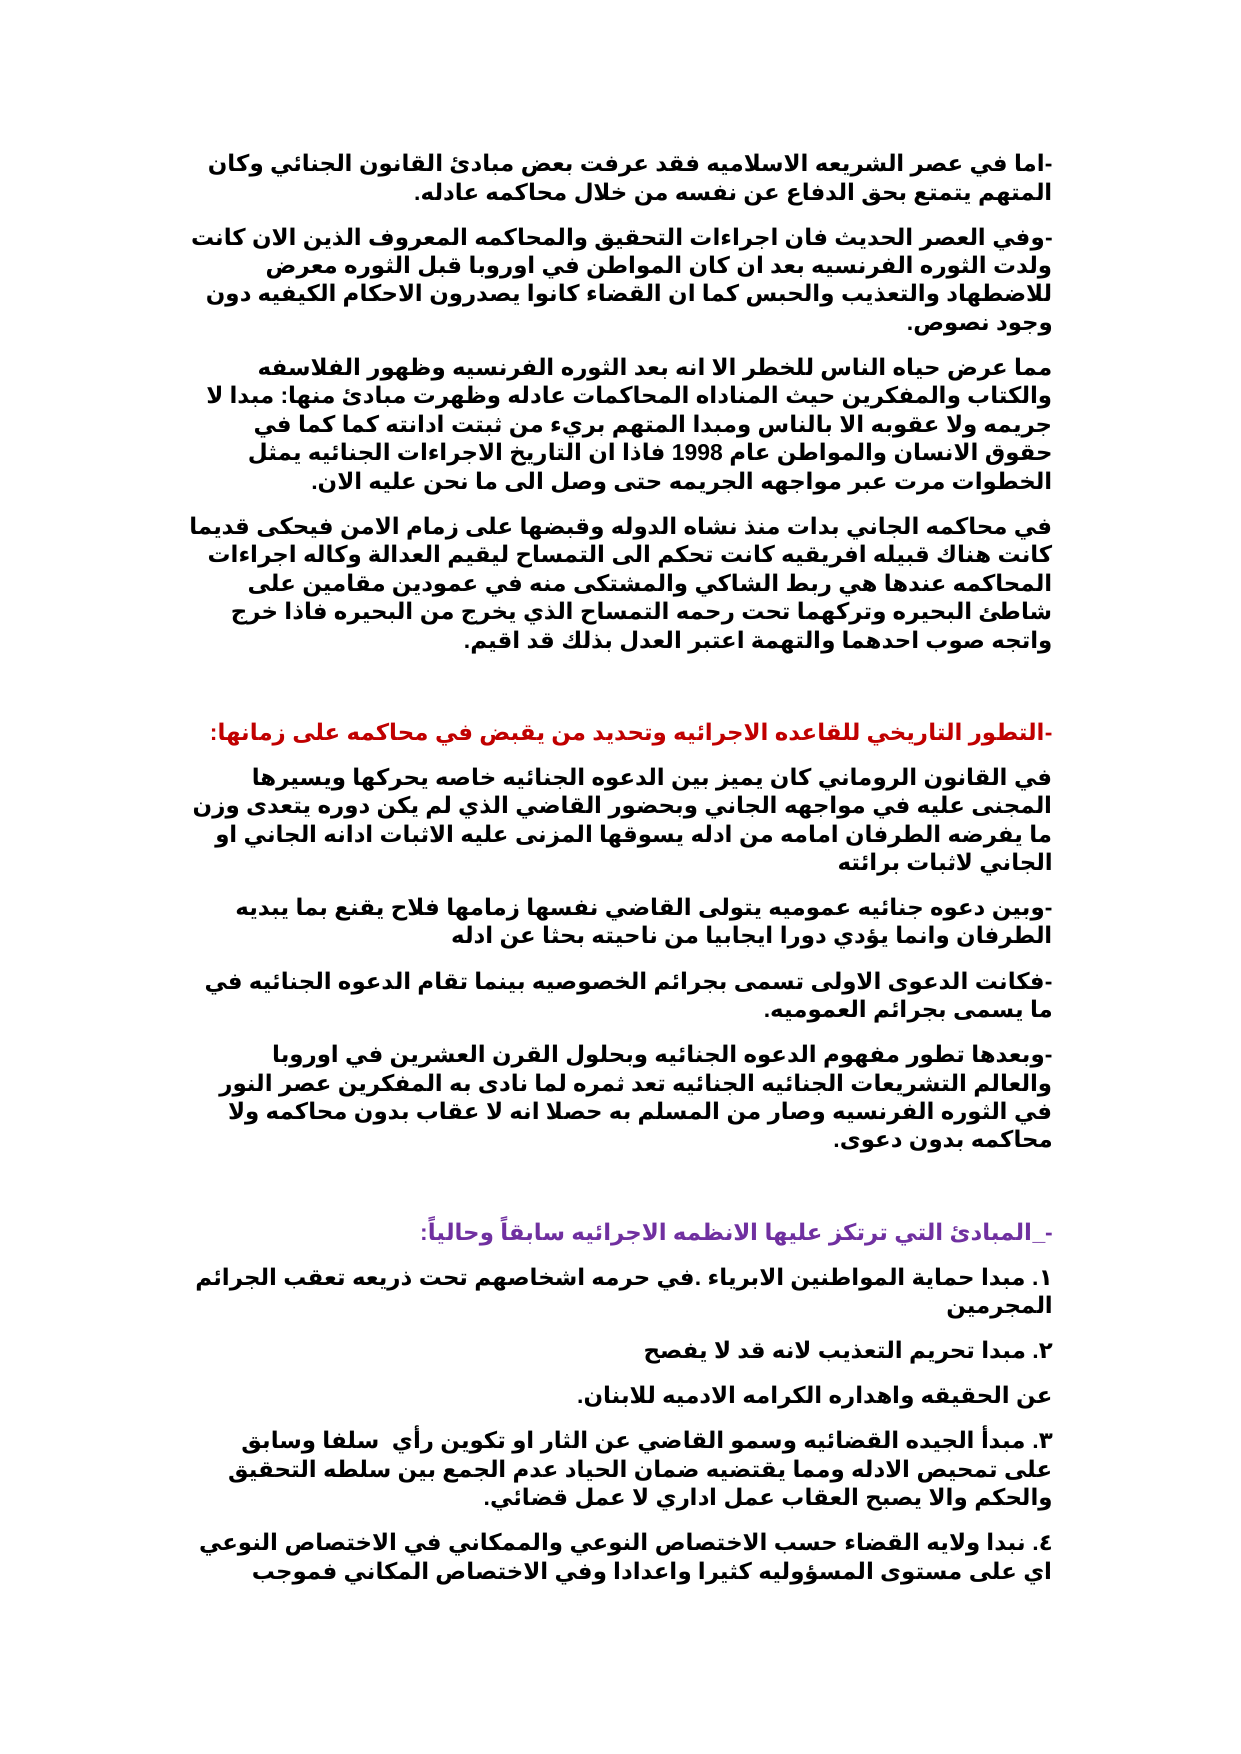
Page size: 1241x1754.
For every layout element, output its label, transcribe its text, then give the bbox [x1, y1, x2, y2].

text ٣. مبدأ الجيده القضائيه وسمو القاضي عن الثار او تكوين رأي سلفا وسابق على تمحيص الادله ومما يقتضيه ضمان الحياد عدم الجمع بين سلطه التحقيق والحكم والا يصبح العقاب عمل اداري لا عمل قضائي. [187, 1427, 1053, 1511]
text مما عرض حياه الناس للخطر الا انه بعد الثوره الفرنسيه وظهور الفلاسفه والكتاب والمفكرين حيث المناداه المحاكمات عادله وظهرت مبادئ منها: مبدا لا جريمه ولا عقوبه الا بالناس ومبدا المتهم بريء من ثبتت ادانته كما كما في حقوق الانسان والمواطن عام 1998 فاذا ان التاريخ الاجراءات الجنائيه يمثل الخطوات مرت عبر مواجهه الجريمه حتى وصل الى ما نحن عليه الان. [187, 354, 1053, 494]
text -التطور التاريخي للقاعده الاجرائيه وتحديد من يقبض في محاكمه على زمانها: [187, 718, 1053, 745]
text ٢. مبدا تحريم التعذيب لانه قد لا يفصح [187, 1337, 1053, 1363]
text -وبين دعوه جنائيه عموميه يتولى القاضي نفسها زمامها فلاح يقنع بما يبديه الطرفان وانما يؤدي دورا ايجابيا من ناحيته بحثا عن ادله [187, 894, 1053, 949]
text -وفي العصر الحديث فان اجراءات التحقيق والمحاكمه المعروف الذين الان كانت ولدت الثوره الفرنسيه بعد ان كان المواطن في اوروبا قبل الثوره معرض للاضطهاد والتعذيب والحبس كما ان القضاء كانوا يصدرون الاحكام الكيفيه دون وجود نصوص. [187, 223, 1053, 335]
text عن الحقيقه واهداره الكرامه الادميه للابنان. [187, 1382, 1053, 1408]
text ١. مبدا حماية المواطنين الابرياء .في حرمه اشخاصهم تحت ذريعه تعقب الجرائم المجرمين [187, 1263, 1053, 1318]
text -فكانت الدعوى الاولى تسمى بجرائم الخصوصيه بينما تقام الدعوه الجنائيه في ما يسمى بجرائم العموميه. [187, 968, 1053, 1022]
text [187, 1529, 1053, 1584]
text في القانون الروماني كان يميز بين الدعوه الجنائيه خاصه يحركها ويسيرها المجنى عليه في مواجهه الجاني وبحضور القاضي الذي لم يكن دوره يتعدى وزن ما يفرضه الطرفان امامه من ادله يسوقها المزنى عليه الاثبات ادانه الجاني او الجاني لاثبات برائته [187, 764, 1053, 875]
text في محاكمه الجاني بدات منذ نشاه الدوله وقبضها على زمام الامن فيحكى قديما كانت هناك قبيله افريقيه كانت تحكم الى التمساح ليقيم العدالة وكاله اجراءات المحاكمه عندها هي ربط الشاكي والمشتكى منه في عمودين مقامين على شاطئ البحيره وتركهما تحت رحمه التمساح الذي يخرج من البحيره فاذا خرج واتجه صوب احدهما والتهمة اعتبر العدل بذلك قد اقيم. [187, 513, 1053, 653]
text -_المبادئ التي ترتكز عليها الانظمه الاجرائيه سابقاً وحالياً: [187, 1218, 1053, 1245]
text -وبعدها تطور مفهوم الدعوه الجنائيه وبحلول القرن العشرين في اوروبا والعالم التشريعات الجنائيه الجنائيه تعد ثمره لما نادى به المفكرين عصر النور في الثوره الفرنسيه وصار من المسلم به حصلا انه لا عقاب بدون محاكمه ولا محاكمه بدون دعوى. [187, 1041, 1053, 1153]
text -اما في عصر الشريعه الاسلاميه فقد عرفت بعض مبادئ القانون الجنائي وكان المتهم يتمتع بحق الدفاع عن نفسه من خلال محاكمه عادله. [187, 150, 1053, 205]
